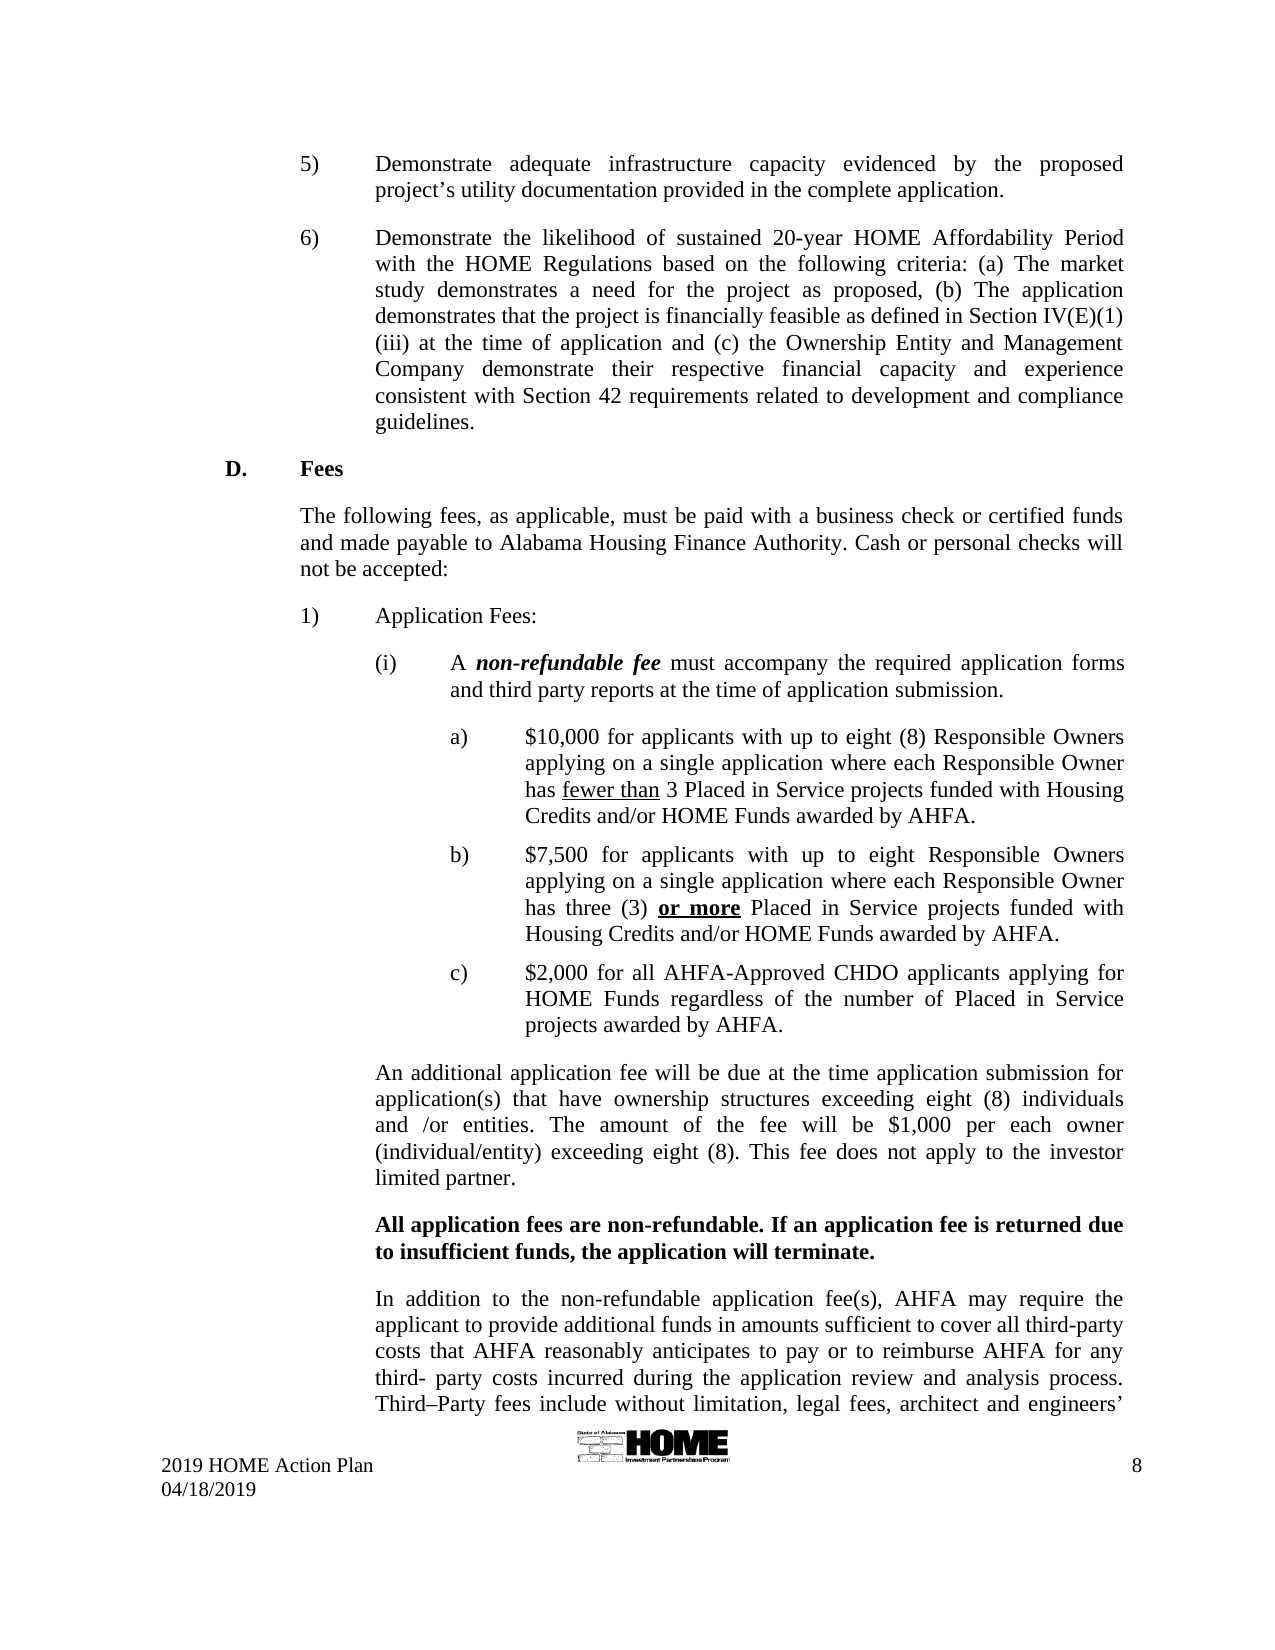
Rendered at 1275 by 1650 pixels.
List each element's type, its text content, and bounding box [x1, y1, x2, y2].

text Fees [225, 455, 1125, 482]
picture [574, 1429, 730, 1462]
text $10,000 for applicants with up to eight (8) Responsible Owners applying on a single application where each Responsible Owner has fewer than 3 Placed in Service projects funded with Housing Credits and/or HOME Funds awarded by AHFA. [450, 723, 1125, 828]
text Application Fees: [300, 602, 1125, 629]
text Demonstrate the likelihood of sustained 20-year HOME Affordability Period with the HOME Regulations based on the following criteria: (a) The market study demonstrates a need for the project as proposed, (b) The application demonstrates that the project is financially feasible as defined in Section IV(E)(1)(iii) at the time of application and (c) the Ownership Entity and Management Company demonstrate their respective financial capacity and experience consistent with Section 42 requirements related to development and compliance guidelines. [300, 223, 1125, 434]
text A non-refundable fee must accompany the required application forms and third party reports at the time of application submission. [375, 649, 1125, 702]
text Demonstrate adequate infrastructure capacity evidenced by the proposed project’s utility documentation provided in the complete application. [300, 150, 1125, 203]
text $2,000 for all AHFA-Approved CHDO applicants applying for HOME Funds regardless of the number of Placed in Service projects awarded by AHFA. [450, 959, 1125, 1038]
text $7,500 for applicants with up to eight Responsible Owners applying on a single application where each Responsible Owner has three (3) or more Placed in Service projects funded with Housing Credits and/or HOME Funds awarded by AHFA. [450, 841, 1125, 946]
text The following fees, as applicable, must be paid with a business check or certified funds and made payable to Alabama Housing Finance Authority. Cash or personal checks will not be accepted: [300, 502, 1125, 581]
text All application fees are non-refundable. If an application fee is returned due to insufficient funds, the application will terminate. [375, 1211, 1125, 1264]
text An additional application fee will be due at the time application submission for application(s) that have ownership structures exceeding eight (8) individuals and /or entities. The amount of the fee will be $1,000 per each owner (individual/entity) exceeding eight (8). This fee does not apply to the investor limited partner. [375, 1059, 1125, 1191]
